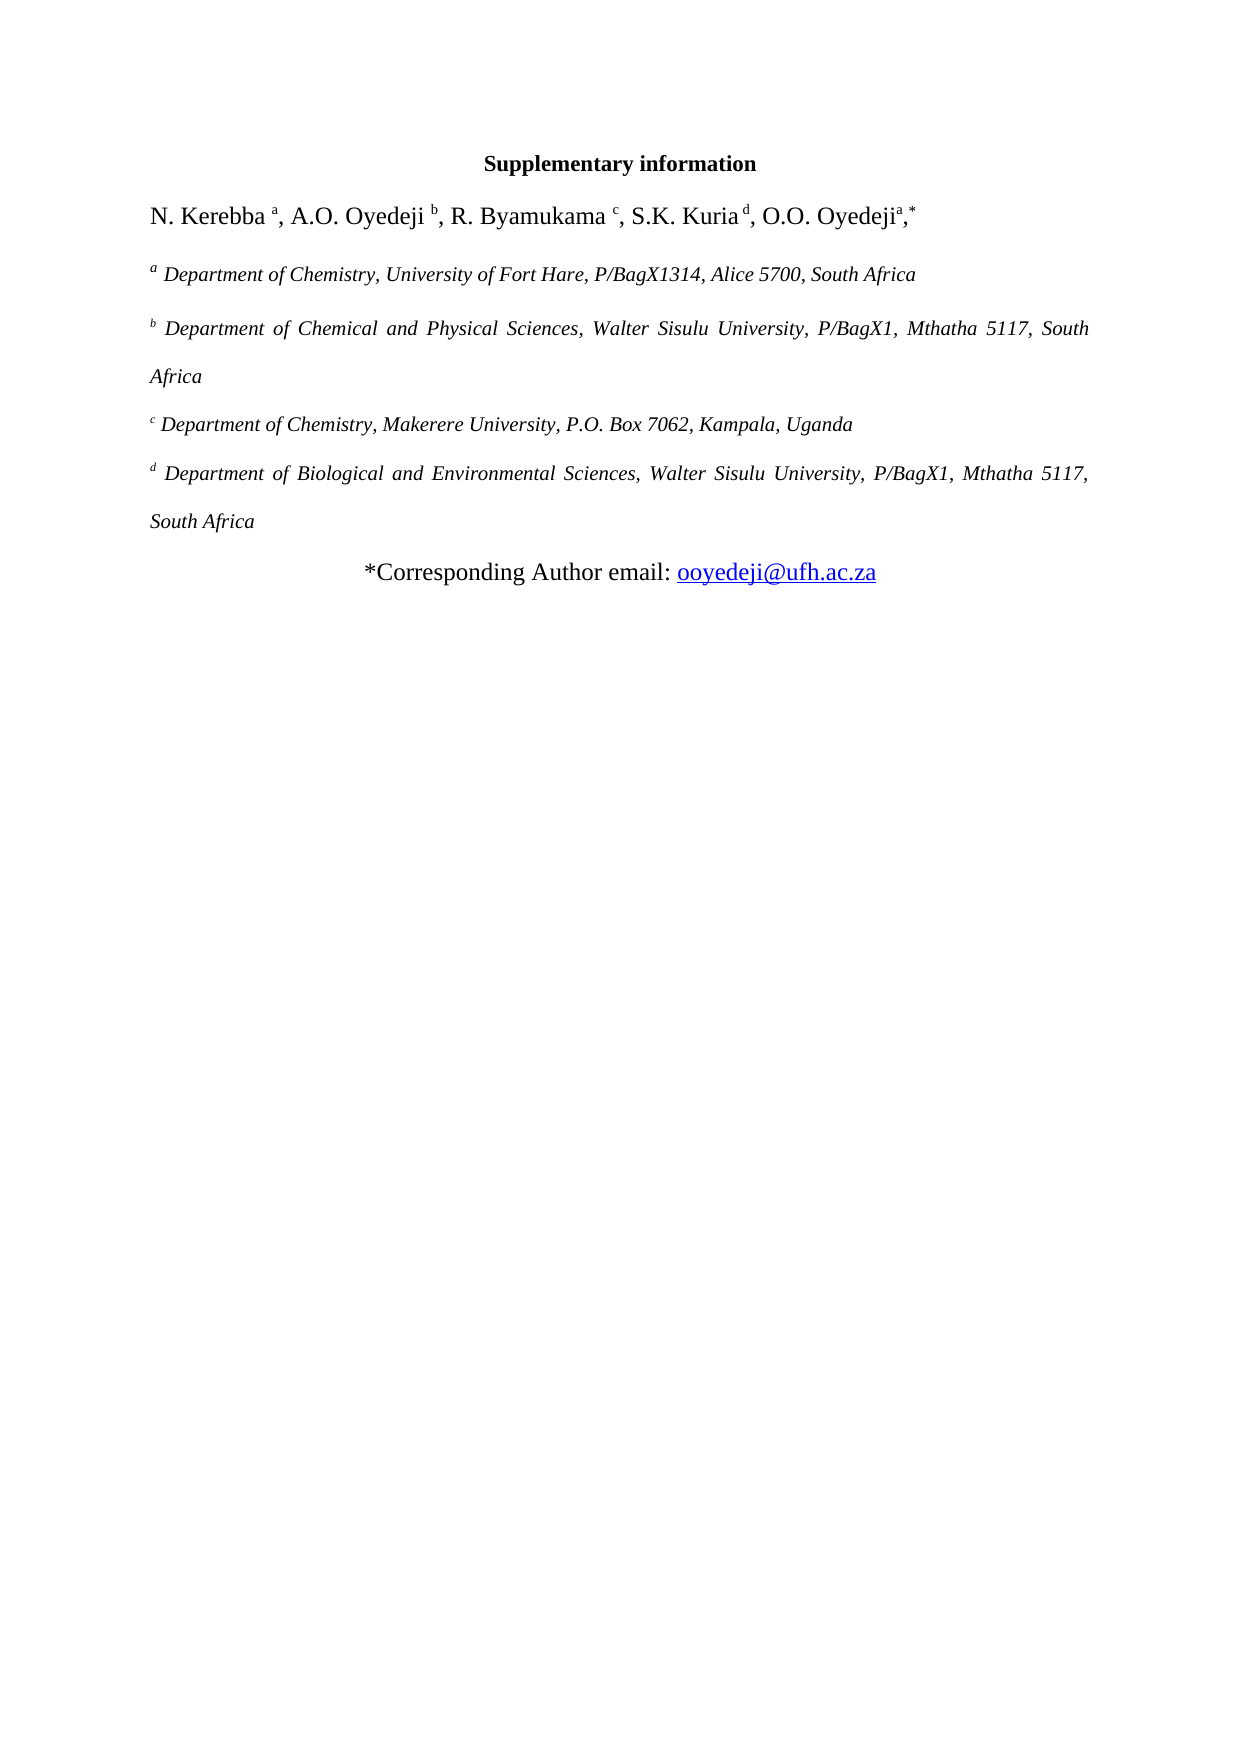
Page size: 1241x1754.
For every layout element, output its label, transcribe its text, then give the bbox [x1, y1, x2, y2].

text b Department of Chemical and Physical Sciences, Walter Sisulu University, P/BagX1, Mthatha 5117, South Africa [150, 316, 1090, 388]
text *Corresponding Author email: ooyedeji@ufh.ac.za [150, 557, 1090, 585]
text a Department of Chemistry, University of Fort Hare, P/BagX1314, Alice 5700, South Africa [150, 258, 1090, 287]
text Supplementary information [150, 150, 1090, 176]
text N. Kerebba a, A.O. Oyedeji b, R. Byamukama c, S.K. Kuria d, O.O. Oyedejia,⁎ [150, 201, 1090, 230]
text c Department of Chemistry, Makerere University, P.O. Box 7062, Kampala, Uganda [150, 412, 1090, 436]
text d Department of Biological and Environmental Sciences, Walter Sisulu University, P/BagX1, Mthatha 5117, South Africa [150, 460, 1090, 533]
